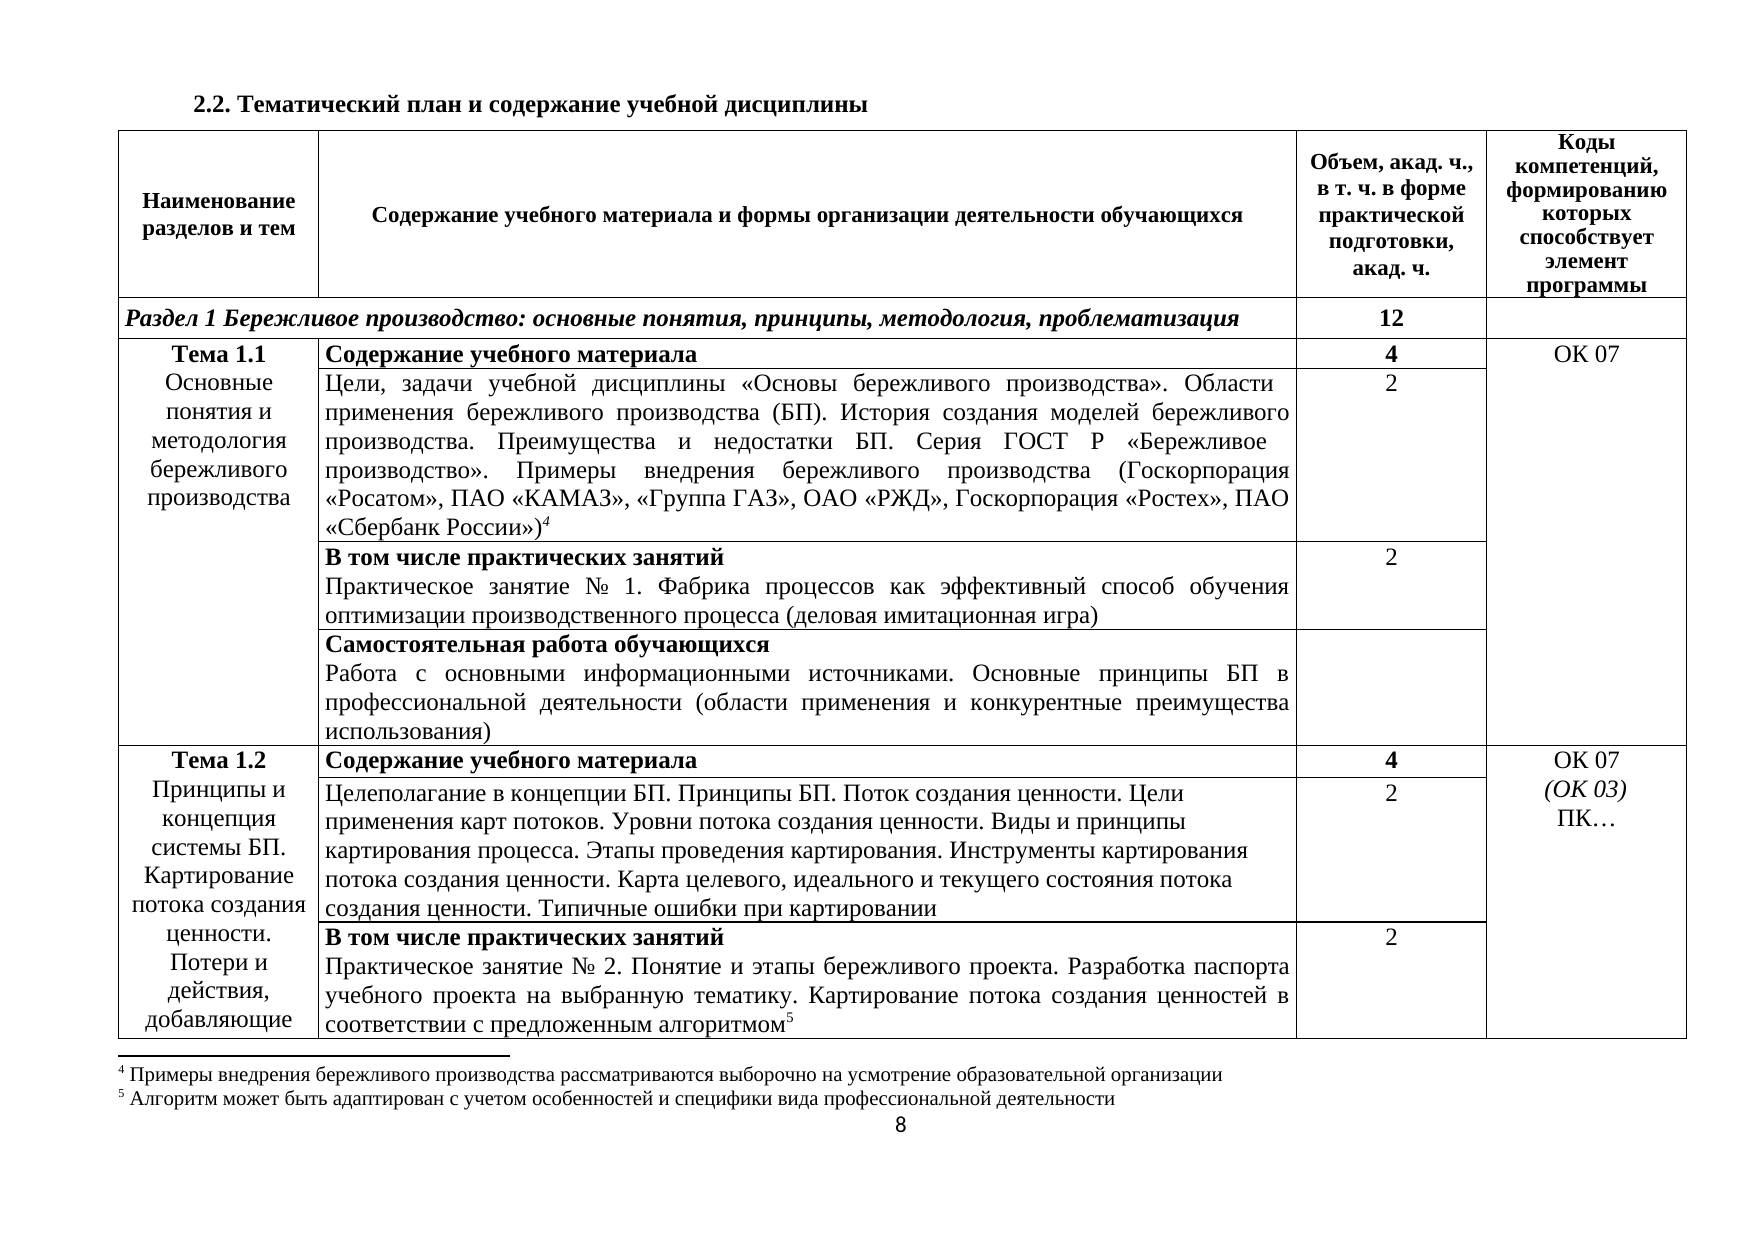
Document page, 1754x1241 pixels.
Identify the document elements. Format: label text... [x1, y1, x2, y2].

table_header Коды компетенций, формированию которых способствует элемент программы [1487, 131, 1686, 297]
table_cell 2 [1297, 542, 1486, 628]
table_cell 2 [1297, 778, 1486, 921]
table_cell 4 [1297, 746, 1486, 777]
table_cell 12 [1297, 298, 1486, 338]
table_cell Тема 1.2 Принципы и концепция системы БП. Картирование потока создания ценности. Потери и действия, добавляющие ценность [119, 746, 318, 1037]
table_header Содержание учебного материала и формы организации деятельности обучающихся [319, 131, 1296, 297]
table_cell Целеполагание в концепции БП. Принципы БП. Поток создания ценности. Цели применения карт потоков. Уровни потока создания ценности. Виды и принципы картирования процесса. Этапы проведения картирования. Инструменты картирования потока создания ценности. Карта целевого, идеального и текущего состояния потока создания ценности. Типичные ошибки при картировании [319, 778, 1296, 921]
table_cell [1297, 630, 1486, 744]
table_cell Цели, задачи учебной дисциплины «Основы бережливого производства». Области применения бережливого производства (БП). История создания моделей бережливого производства. Преимущества и недостатки БП. Серия ГОСТ Р «Бережливое производство». Примеры внедрения бережливого производства (Госкорпорация «Росатом», ПАО «КАМАЗ», «Группа ГАЗ», ОАО «РЖД», Госкорпорация «Ростех», ПАО «Сбербанк России») [319, 369, 1296, 541]
table_cell [1487, 298, 1686, 338]
table_cell 2 [1297, 369, 1486, 541]
table_cell Самостоятельная работа обучающихся Работа с основными информационными источниками. Основные принципы БП в профессиональной деятельности (области применения и конкурентные преимущества использования) [319, 630, 1296, 744]
table_cell ОК 07 (ОК 03) ПК… [1487, 746, 1686, 1037]
table_header Объем, акад. ч., в т. ч. в форме практической подготовки, акад. ч. [1297, 131, 1486, 297]
table_cell В том числе практических занятий Практическое занятие № 1. Фабрика процессов как эффективный способ обучения оптимизации производственного процесса (деловая имитационная игра) [319, 542, 1296, 628]
table_cell В том числе практических занятий Практическое занятие № 2. Понятие и этапы бережливого проекта. Разработка паспорта учебного проекта на выбранную тематику. Картирование потока создания ценностей в соответствии с предложенным алгоритмом [319, 923, 1296, 1037]
table_header Наименование разделов и тем [119, 131, 318, 297]
table_cell ОК 07 [1487, 339, 1686, 744]
table_cell Раздел 1 Бережливое производство: основные понятия, принципы, методология, проблематизация [119, 298, 1296, 338]
list 2.2. Тематический план и содержание учебной дисциплины [193, 89, 1683, 117]
table_cell 2 [1297, 923, 1486, 1037]
table_cell Содержание учебного материала [319, 746, 1296, 777]
table_cell 4 [1297, 339, 1486, 367]
table_cell Содержание учебного материала [319, 339, 1296, 367]
table_cell Тема 1.1 Основные понятия и методология бережливого производства [119, 339, 318, 744]
